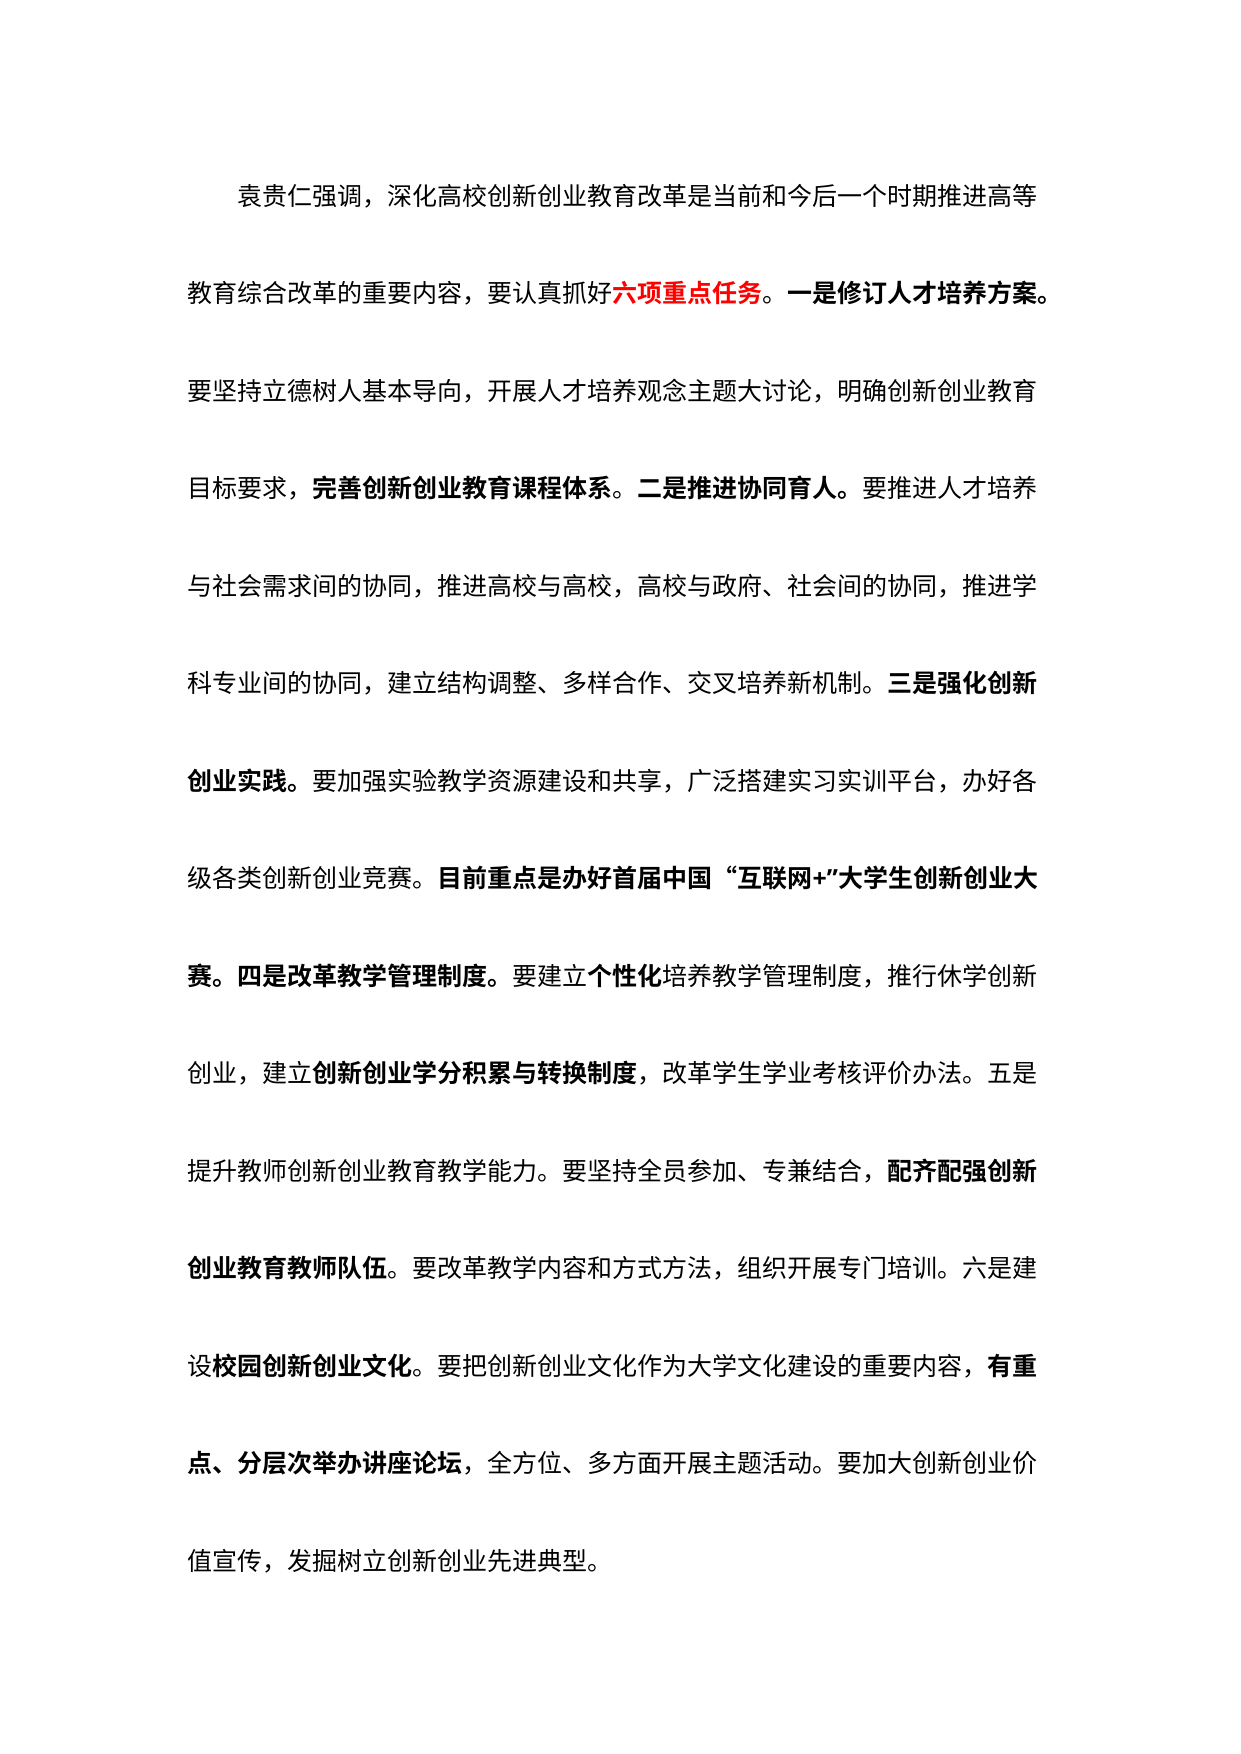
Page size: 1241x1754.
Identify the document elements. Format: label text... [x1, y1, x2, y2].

text 袁贵仁强调，深化高校创新创业教育改革是当前和今后一个时期推进高等教育综合改革的重要内容，要认真抓好六项重点任务。一是修订人才培养方案。要坚持立德树人基本导向，开展人才培养观念主题大讨论，明确创新创业教育目标要求，完善创新创业教育课程体系。二是推进协同育人。要推进人才培养与社会需求间的协同，推进高校与高校，高校与政府、社会间的协同，推进学科专业间的协同，建立结构调整、多样合作、交叉培养新机制。三是强化创新创业实践。要加强实验教学资源建设和共享，广泛搭建实习实训平台，办好各级各类创新创业竞赛。目前重点是办好首届中国“互联网+”大学生创新创业大赛。四是改革教学管理制度。要建立个性化培养教学管理制度，推行休学创新创业，建立创新创业学分积累与转换制度，改革学生学业考核评价办法。五是提升教师创新创业教育教学能力。要坚持全员参加、专兼结合，配齐配强创新创业教育教师队伍。要改革教学内容和方式方法，组织开展专门培训。六是建设校园创新创业文化。要把创新创业文化作为大学文化建设的重要内容，有重点、分层次举办讲座论坛，全方位、多方面开展主题活动。要加大创新创业价值宣传，发掘树立创新创业先进典型。 [187, 162, 1053, 1592]
